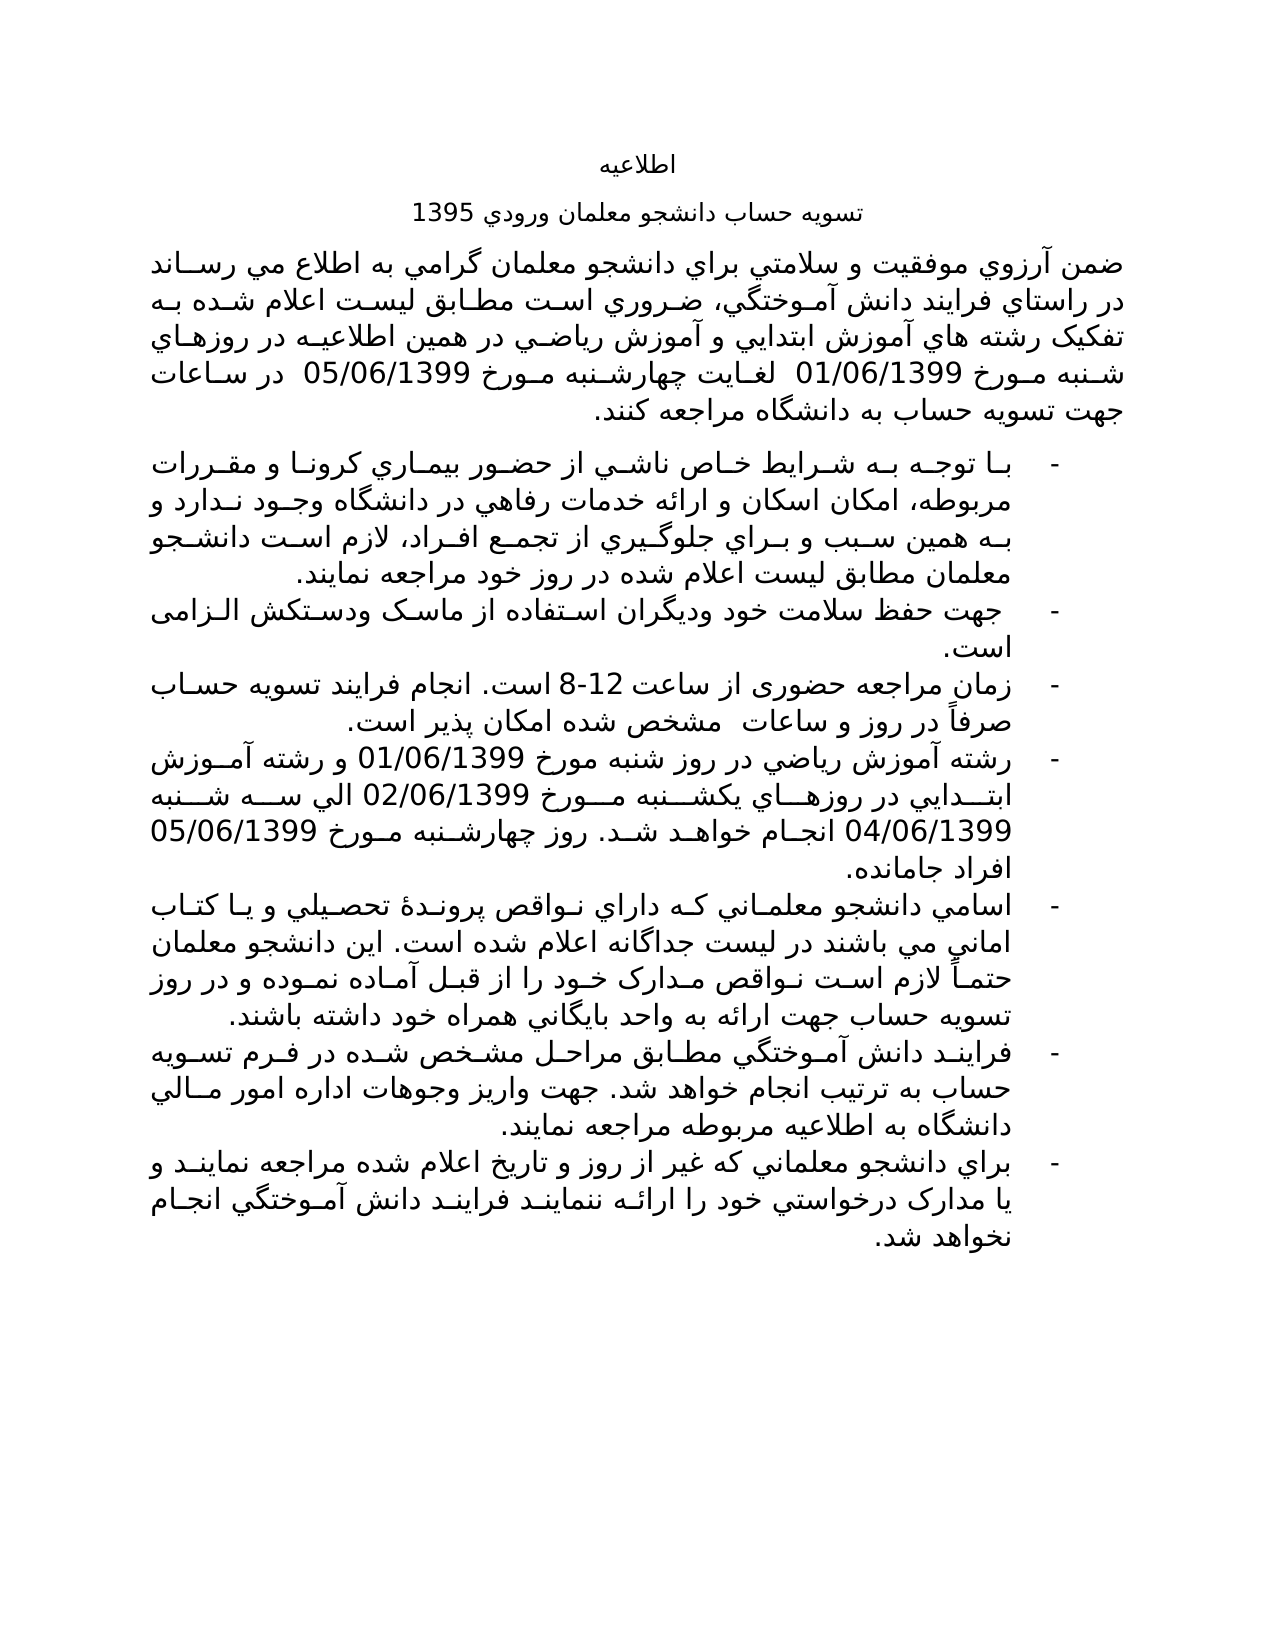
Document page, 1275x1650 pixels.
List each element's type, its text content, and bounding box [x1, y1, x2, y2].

list زمان مراجعه حضوری از ساعت 12-8 است. انجام فرايند تسويه حساب صرفاً در روز و ساعات مشخص شده امکان پذیر است. [150, 667, 1050, 738]
list اسامي دانشجو معلماني که داراي نواقص پروندۀ تحصيلي و يا کتاب اماني مي باشند در ليست جداگانه اعلام شده است. اين دانشجو معلمان حتماً لازم است نواقص مدارک خود را از قبل آماده نموده و در روز تسويه حساب جهت ارائه به واحد بايگاني همراه خود داشته باشند. [150, 888, 1050, 1032]
list جهت حفظ سلامت خود ودیگران استفاده از ماسک ودستکش الزامی است. [150, 593, 1050, 664]
list با توجه به شرايط خاص ناشي از حضور بيماري کرونا و مقررات مربوطه، امکان اسکان و ارائه خدمات رفاهي در دانشگاه وجود ندارد و به همين سبب و براي جلوگيري از تجمع افراد، لازم است دانشجو معلمان مطابق ليست اعلام شده در روز خود مراجعه نمايند. [150, 446, 1050, 591]
list براي دانشجو معلماني که غير از روز و تاريخ اعلام شده مراجعه نمايند و يا مدارک درخواستي خود را ارائه ننمايند فرايند دانش آموختگي انجام نخواهد شد. [150, 1145, 1050, 1253]
list فرايند دانش آموختگي مطابق مراحل مشخص شده در فرم تسويه حساب به ترتيب انجام خواهد شد. جهت واريز وجوهات اداره امور مالي دانشگاه به اطلاعيه مربوطه مراجعه نمايند. [150, 1035, 1050, 1142]
text ضمن آرزوي موفقيت و سلامتي براي دانشجو معلمان گرامي به اطلاع مي رساند در راستاي فرايند دانش آموختگي، ضروري است مطابق ليست اعلام شده به تفکيک رشته هاي آموزش ابتدايي و آموزش رياضي در همين اطلاعيه در روزهاي شنبه مورخ 01/06/1399 لغايت چهارشنبه مورخ 05/06/1399 در ساعات جهت تسويه حساب به دانشگاه مراجعه کنند. [150, 246, 1125, 427]
text تسويه حساب دانشجو معلمان ورودي 1395 [150, 198, 1125, 227]
list رشته آموزش رياضي در روز شنبه مورخ 01/06/1399 و رشته آموزش ابتدايي در روزهاي يکشنبه مورخ 02/06/1399 الي سه شنبه 04/06/1399 انجام خواهد شد. روز چهارشنبه مورخ 05/06/1399 افراد جامانده. [150, 741, 1050, 885]
text اطلاعيه [150, 150, 1125, 179]
